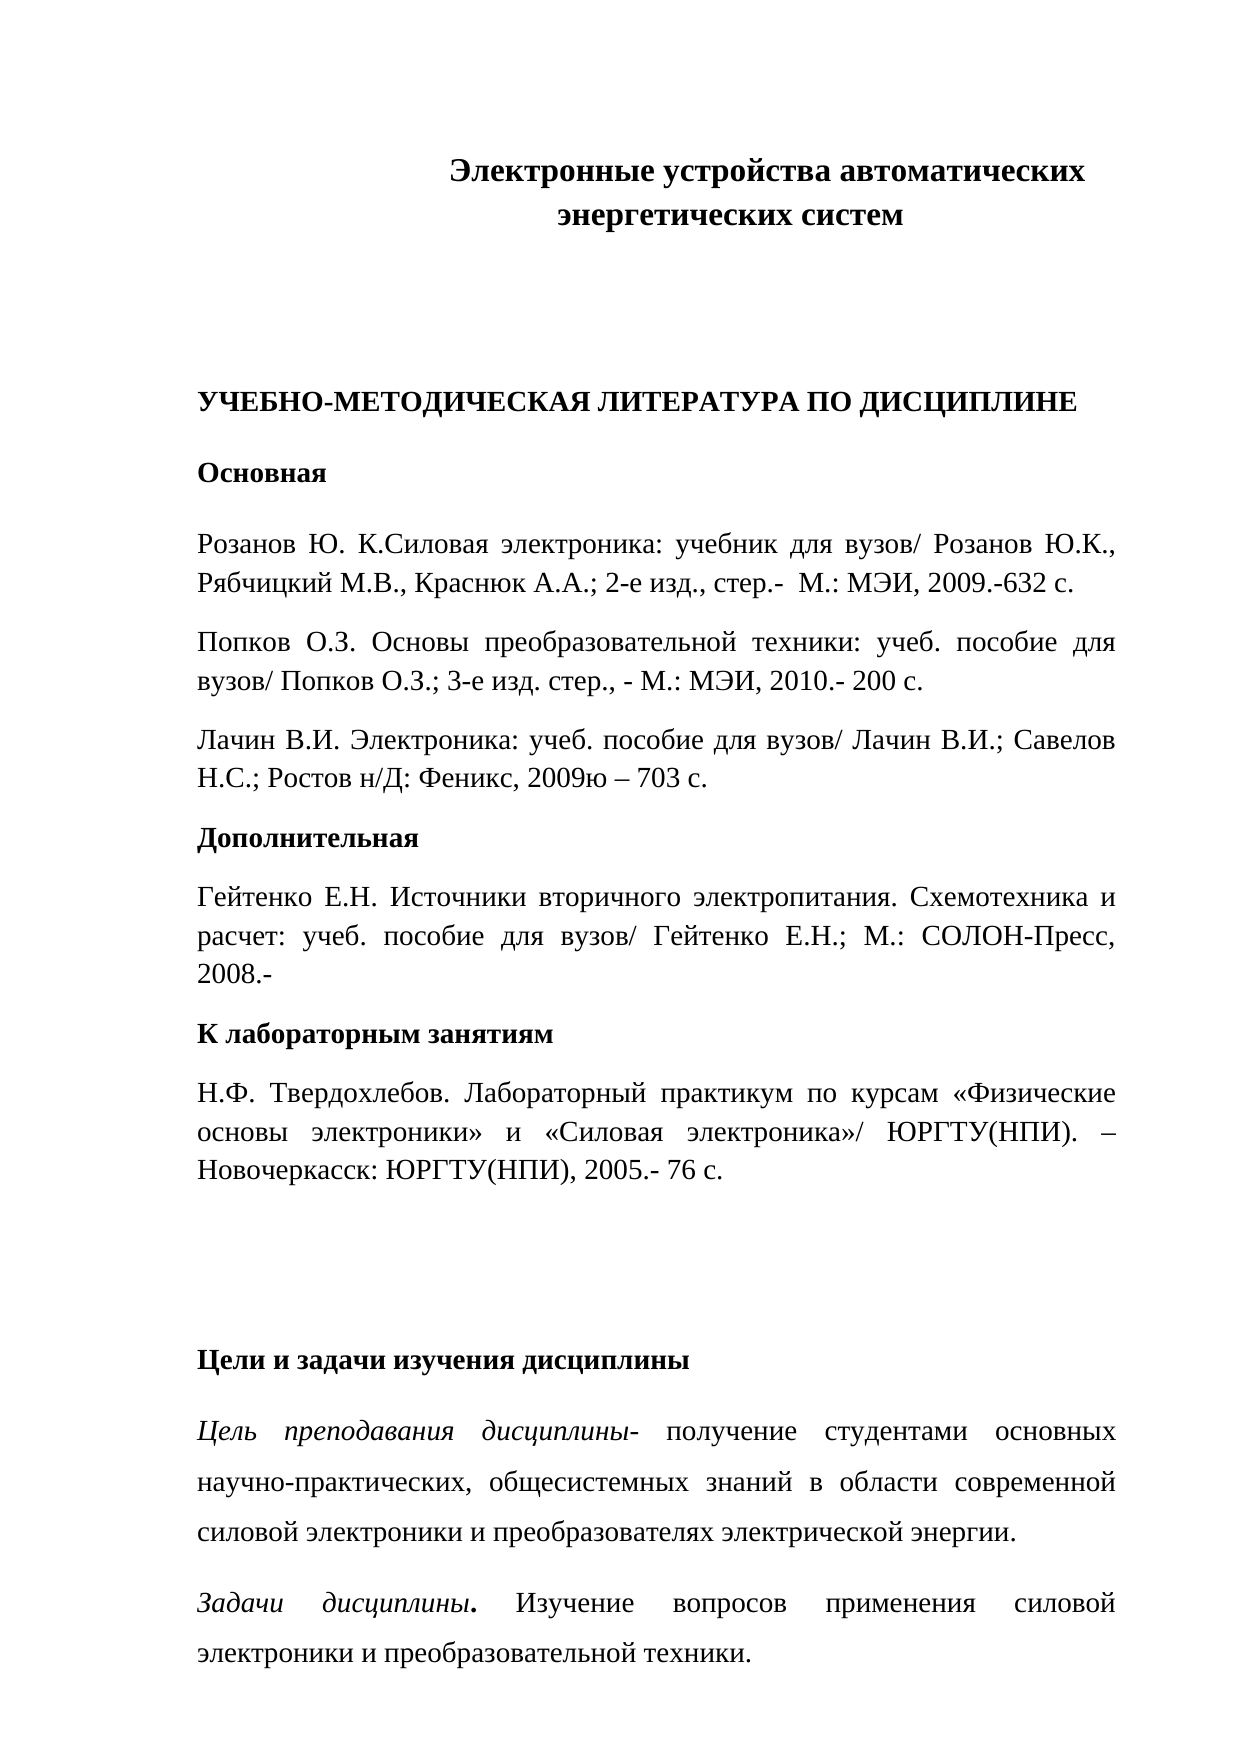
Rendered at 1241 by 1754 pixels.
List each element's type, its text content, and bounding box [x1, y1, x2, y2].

text Попков О.З. Основы преобразовательной техники: учеб. пособие для вузов/ Попков О.З.; 3-е изд. стер., - М.: МЭИ, 2010.- 200 с. [197, 624, 1116, 696]
text Дополнительная [197, 820, 1116, 853]
text Цели и задачи изучения дисциплины [197, 1342, 1116, 1376]
text К лабораторным занятиям [197, 1016, 1116, 1049]
text Основная [197, 455, 1116, 489]
text Гейтенко Е.Н. Источники вторичного электропитания. Схемотехника и расчет: учеб. пособие для вузов/ Гейтенко Е.Н.; М.: СОЛОН-Пресс, 2008.- [197, 879, 1116, 990]
text Задачи дисциплины. Изучение вопросов применения силовой электроники и преобразовательной техники. [197, 1585, 1116, 1669]
text Розанов Ю. К.Силовая электроника: учебник для вузов/ Розанов Ю.К., Рябчицкий М.В., Краснюк А.А.; 2-е изд., стер.- М.: МЭИ, 2009.-632 с. [197, 526, 1116, 598]
text Электронные устройства автоматических энергетических систем [344, 150, 1116, 232]
text Н.Ф. Твердохлебов. Лабораторный практикум по курсам «Физические основы электроники» и «Силовая электроника»/ ЮРГТУ(НПИ). – Новочеркасск: ЮРГТУ(НПИ), 2005.- 76 с. [197, 1075, 1116, 1186]
text Лачин В.И. Электроника: учеб. пособие для вузов/ Лачин В.И.; Савелов Н.С.; Ростов н/Д: Феникс, 2009ю – 703 с. [197, 722, 1116, 794]
text Цель преподавания дисциплины- получение студентами основных научно-практических, общесистемных знаний в области современной силовой электроники и преобразователях электрической энергии. [197, 1413, 1116, 1547]
text УЧЕБНО-МЕТОДИЧЕСКАЯ ЛИТЕРАТУРА ПО ДИСЦИПЛИНЕ [197, 384, 1116, 417]
